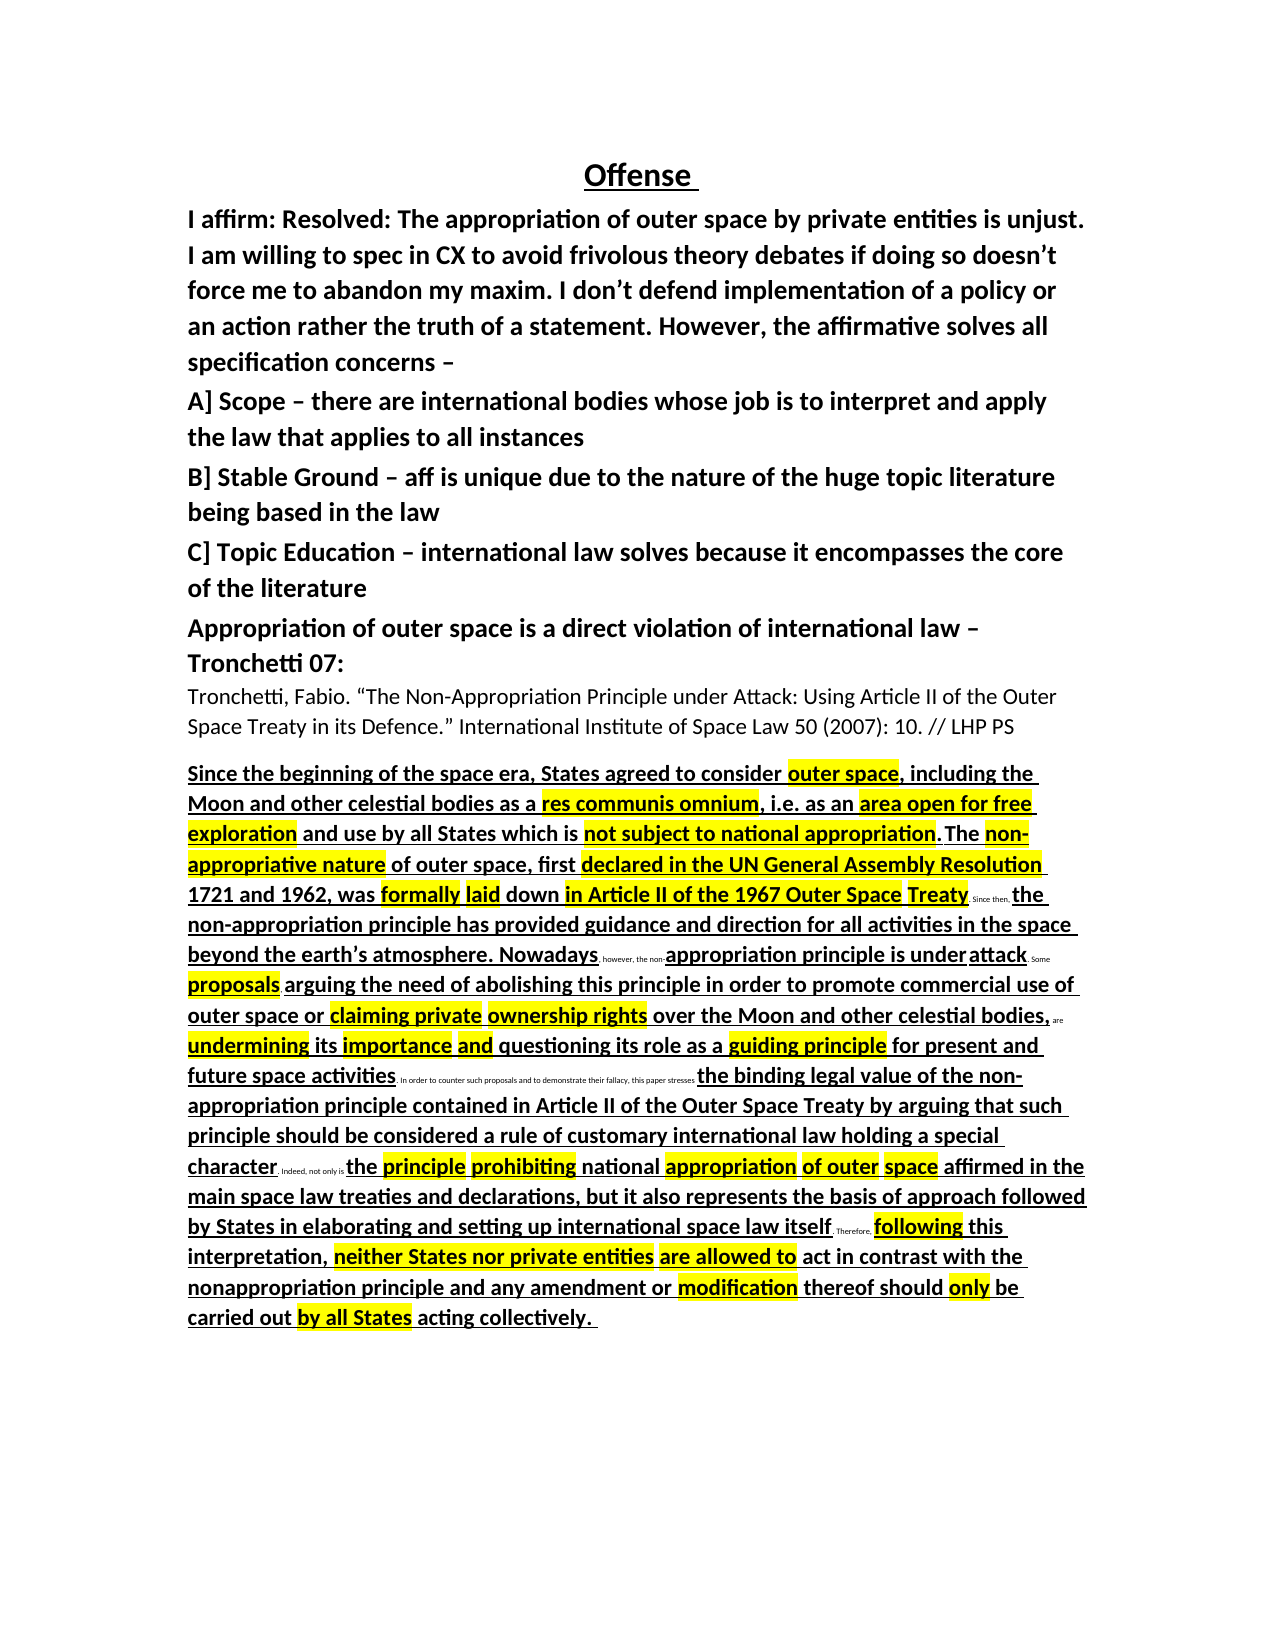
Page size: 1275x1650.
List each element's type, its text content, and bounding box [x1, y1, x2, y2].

subtitle B] Stable Ground – aff is unique due to the nature of the huge topic literature being based in the law [187, 460, 1087, 529]
subtitle Appropriation of outer space is a direct violation of international law – Tronchetti 07: [187, 611, 1087, 679]
text Since the beginning of the space era, States agreed to consider outer space, including the Moon and other celestial bodies as a res communis omnium, i.e. as an area open for free exploration and use by all States which is not subject to national appropriation. The non-appropriative nature of outer space, first declared in the UN General Assembly Resolution 1721 and 1962, was formally laid down in Article II of the 1967 Outer Space Treaty. Since then, the non-appropriation principle has provided guidance and direction for all activities in the space beyond the earth’s atmosphere. Nowadays, however, the non-appropriation principle is under attack. Some proposals, arguing the need of abolishing this principle in order to promote commercial use of outer space or claiming private ownership rights over the Moon and other celestial bodies, are undermining its importance and questioning its role as a guiding principle for present and future space activities. In order to counter such proposals and to demonstrate their fallacy, this paper stresses the binding legal value of the non-appropriation principle contained in Article II of the Outer Space Treaty by arguing that such principle should be considered a rule of customary international law holding a special character. Indeed, not only is the principle prohibiting national appropriation of outer space affirmed in the main space law treaties and declarations, but it also represents the basis of approach followed by States in elaborating and setting up international space law itself. Therefore, following this interpretation, neither States nor private entities are allowed to act in contrast with the nonappropriation principle and any amendment or modification thereof should only be carried out by all States acting collectively. [187, 759, 1087, 1206]
text Tronchetti, Fabio. “The Non-Appropriation Principle under Attack: Using Article II of the Outer Space Treaty in its Defence.” International Institute of Space Law 50 (2007): 10. // LHP PS [187, 682, 1087, 740]
subtitle I affirm: Resolved: The appropriation of outer space by private entities is unjust. I am willing to spec in CX to avoid frivolous theory debates if doing so doesn’t force me to abandon my maxim. I don’t defend implementation of a policy or an action rather the truth of a statement. However, the affirmative solves all specification concerns – [187, 202, 1087, 378]
subtitle C] Topic Education – international law solves because it encompasses the core of the literature [187, 535, 1087, 604]
subtitle A] Scope – there are international bodies whose job is to interpret and apply the law that applies to all instances [187, 384, 1087, 453]
subtitle Offense [187, 154, 1087, 195]
text Since the beginning of the space era, States agreed to consider outer space, including the Moon and other celestial bodies as a res communis omnium, i.e. as an area open for free exploration and use by all States which is not subject to national appropriation. The non-appropriative nature of outer space, first declared in the UN General Assembly Resolution 1721 and 1962, was formally laid down in Article II of the 1967 Outer Space Treaty. Since then, the non-appropriation principle has provided guidance and direction for all activities in the space beyond the earth’s atmosphere. Nowadays, however, the non-appropriation principle is under attack. Some proposals, arguing the need of abolishing this principle in order to promote commercial use of outer space or claiming private ownership rights over the Moon and other celestial bodies, are undermining its importance and questioning its role as a guiding principle for present and future space activities. In order to counter such proposals and to demonstrate their fallacy, this paper stresses the binding legal value of the non-appropriation principle contained in Article II of the Outer Space Treaty by arguing that such principle should be considered a rule of customary international law holding a special character. Indeed, not only is the principle prohibiting national appropriation of outer space affirmed in the main space law treaties and declarations, but it also represents the basis of approach followed by States in elaborating and setting up international space law itself. Therefore, following this interpretation, neither States nor private entities are allowed to act in contrast with the nonappropriation principle and any amendment or modification thereof should only be carried out by all States acting collectively. [187, 1207, 1087, 1331]
